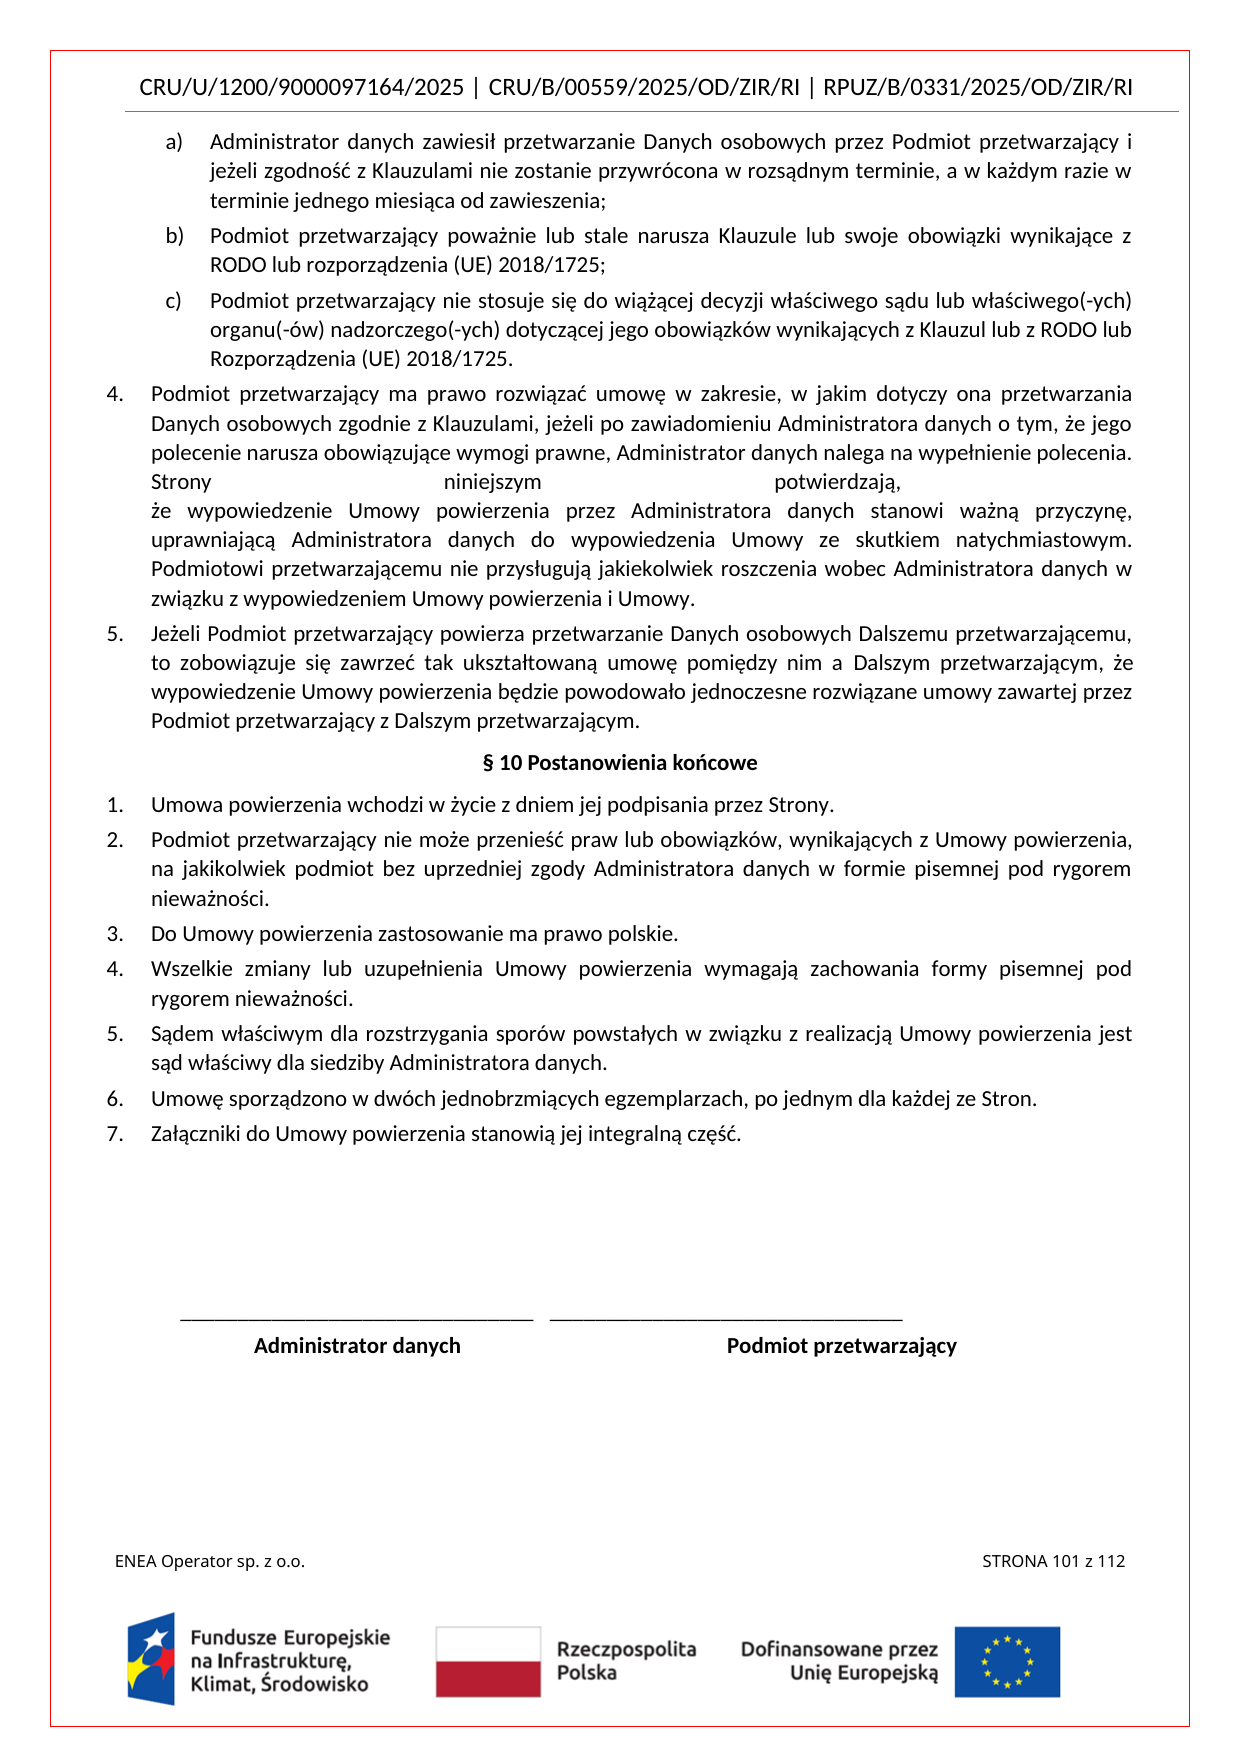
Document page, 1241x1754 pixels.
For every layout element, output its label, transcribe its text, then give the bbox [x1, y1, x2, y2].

list Podmiot przetwarzający ma prawo rozwiązać umowę w zakresie, w jakim dotyczy ona przetwarzania Danych osobowych zgodnie z Klauzulami, jeżeli po zawiadomieniu Administratora danych o tym, że jego polecenie narusza obowiązujące wymogi prawne, Administrator danych nalega na wypełnienie polecenia. Strony niniejszym potwierdzają, że wypowiedzenie Umowy powierzenia przez Administratora danych stanowi ważną przyczynę, uprawniającą Administratora danych do wypowiedzenia Umowy ze skutkiem natychmiastowym. Podmiotowi przetwarzającemu nie przysługują jakiekolwiek roszczenia wobec Administratora danych w związku z wypowiedzeniem Umowy powierzenia i Umowy. [106, 378, 1134, 612]
list Podmiot przetwarzający nie może przenieść praw lub obowiązków, wynikających z Umowy powierzenia, na jakikolwiek podmiot bez uprzedniej zgody Administratora danych w formie pisemnej pod rygorem nieważności. [106, 824, 1134, 912]
text _______________________________ _______________________________ [106, 1295, 1134, 1324]
list Umowę sporządzono w dwóch jednobrzmiących egzemplarzach, po jednym dla każdej ze Stron. [106, 1083, 1134, 1112]
list Jeżeli Podmiot przetwarzający powierza przetwarzanie Danych osobowych Dalszemu przetwarzającemu, to zobowiązuje się zawrzeć tak ukształtowaną umowę pomiędzy nim a Dalszym przetwarzającym, że wypowiedzenie Umowy powierzenia będzie powodowało jednoczesne rozwiązane umowy zawartej przez Podmiot przetwarzający z Dalszym przetwarzającym. [106, 618, 1134, 735]
list Do Umowy powierzenia zastosowanie ma prawo polskie. [106, 918, 1134, 947]
text Administrator danych Podmiot przetwarzający [180, 1331, 1134, 1360]
picture [106, 1589, 1074, 1726]
list Załączniki do Umowy powierzenia stanowią jej integralną część. [106, 1118, 1134, 1147]
list Wszelkie zmiany lub uzupełnienia Umowy powierzenia wymagają zachowania formy pisemnej pod rygorem nieważności. [106, 953, 1134, 1012]
list Sądem właściwym dla rozstrzygania sporów powstałych w związku z realizacją Umowy powierzenia jest sąd właściwy dla siedziby Administratora danych. [106, 1018, 1134, 1076]
list Umowa powierzenia wchodzi w życie z dniem jej podpisania przez Strony. [106, 789, 1134, 818]
list Podmiot przetwarzający poważnie lub stale narusza Klauzule lub swoje obowiązki wynikające z RODO lub rozporządzenia (UE) 2018/1725; [165, 220, 1134, 278]
text § 10 Postanowienia końcowe [106, 747, 1134, 776]
list Podmiot przetwarzający nie stosuje się do wiążącej decyzji właściwego sądu lub właściwego(-ych) organu(-ów) nadzorczego(-ych) dotyczącej jego obowiązków wynikających z Klauzul lub z RODO lub Rozporządzenia (UE) 2018/1725. [165, 285, 1134, 372]
list Administrator danych zawiesił przetwarzanie Danych osobowych przez Podmiot przetwarzający i jeżeli zgodność z Klauzulami nie zostanie przywrócona w rozsądnym terminie, a w każdym razie w terminie jednego miesiąca od zawieszenia; [165, 126, 1134, 214]
